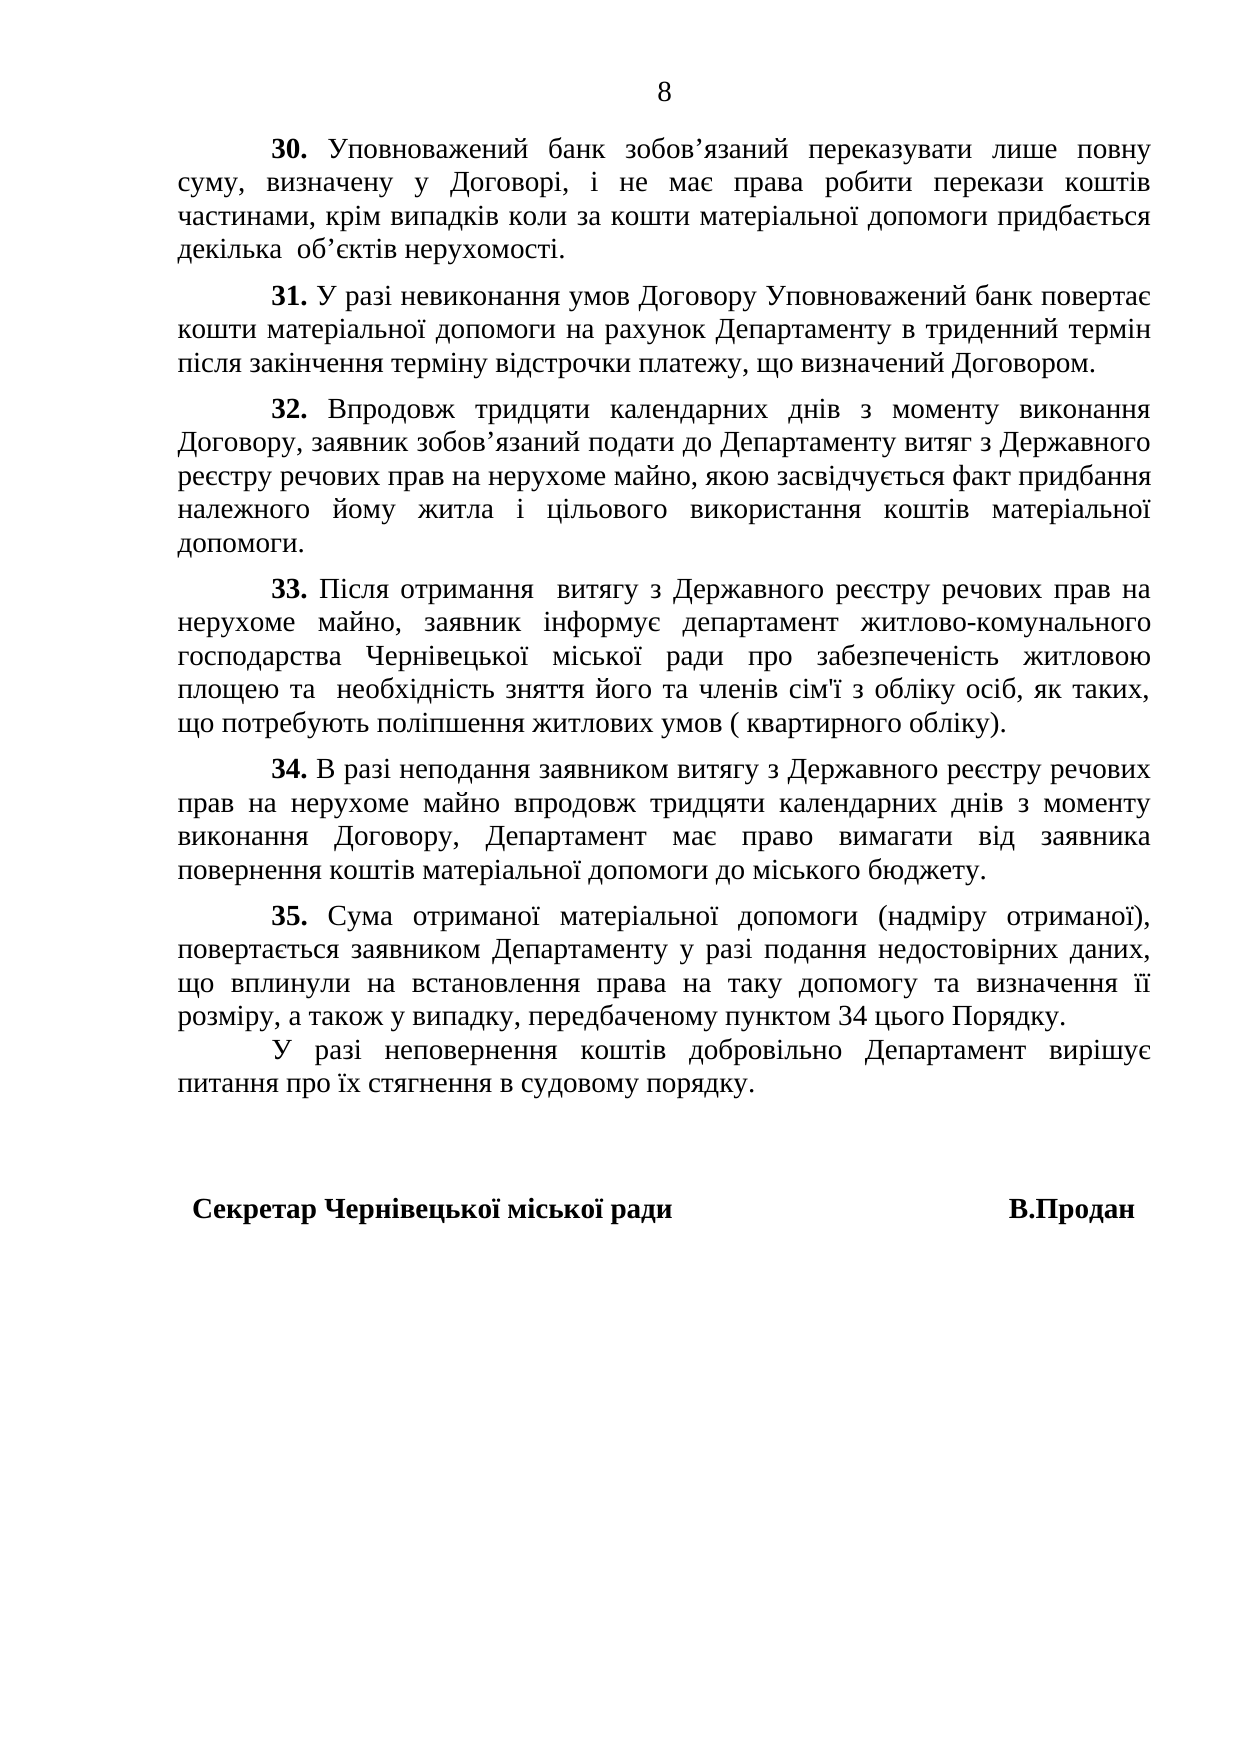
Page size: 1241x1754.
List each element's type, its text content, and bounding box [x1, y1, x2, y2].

text 32. Впродовж тридцяти календарних днів з моменту виконання Договору, заявник зобов’язаний подати до Департаменту витяг з Державного реєстру речових прав на нерухоме майно, якою засвідчується факт придбання належного йому житла і цільового використання коштів матеріальної допомоги. [177, 391, 1152, 558]
text У разі неповернення коштів добровільно Департамент вирішує питання про їх стягнення в судовому порядку. [177, 1032, 1152, 1099]
text 31. У разі невиконання умов Договору Уповноважений банк повертає кошти матеріальної допомоги на рахунок Департаменту в триденний термін після закінчення терміну відстрочки платежу, що визначений Договором. [177, 278, 1152, 378]
text Секретар Чернівецької міської ради В.Продан [177, 1191, 1152, 1225]
text 35. Сума отриманої матеріальної допомоги (надміру отриманої), повертається заявником Департаменту у разі подання недостовірних даних, що вплинули на встановлення права на таку допомогу та визначення її розміру, а також у випадку, передбаченому пунктом 34 цього Порядку. [177, 898, 1152, 1032]
text 34. В разі неподання заявником витягу з Державного реєстру речових прав на нерухоме майно впродовж тридцяти календарних днів з моменту виконання Договору, Департамент має право вимагати від заявника повернення коштів матеріальної допомоги до міського бюджету. [177, 751, 1152, 885]
text 30. Уповноважений банк зобов’язаний переказувати лише повну суму, визначену у Договорі, і не має права робити перекази коштів частинами, крім випадків коли за кошти матеріальної допомоги придбається декілька об’єктів нерухомості. [177, 131, 1152, 265]
text 33. Після отримання витягу з Державного реєстру речових прав на нерухоме майно, заявник інформує департамент житлово-комунального господарства Чернівецької міської ради про забезпеченість житловою площею та необхідність зняття його та членів сім'ї з обліку осіб, як таких, що потребують поліпшення житлових умов ( квартирного обліку). [177, 571, 1152, 739]
